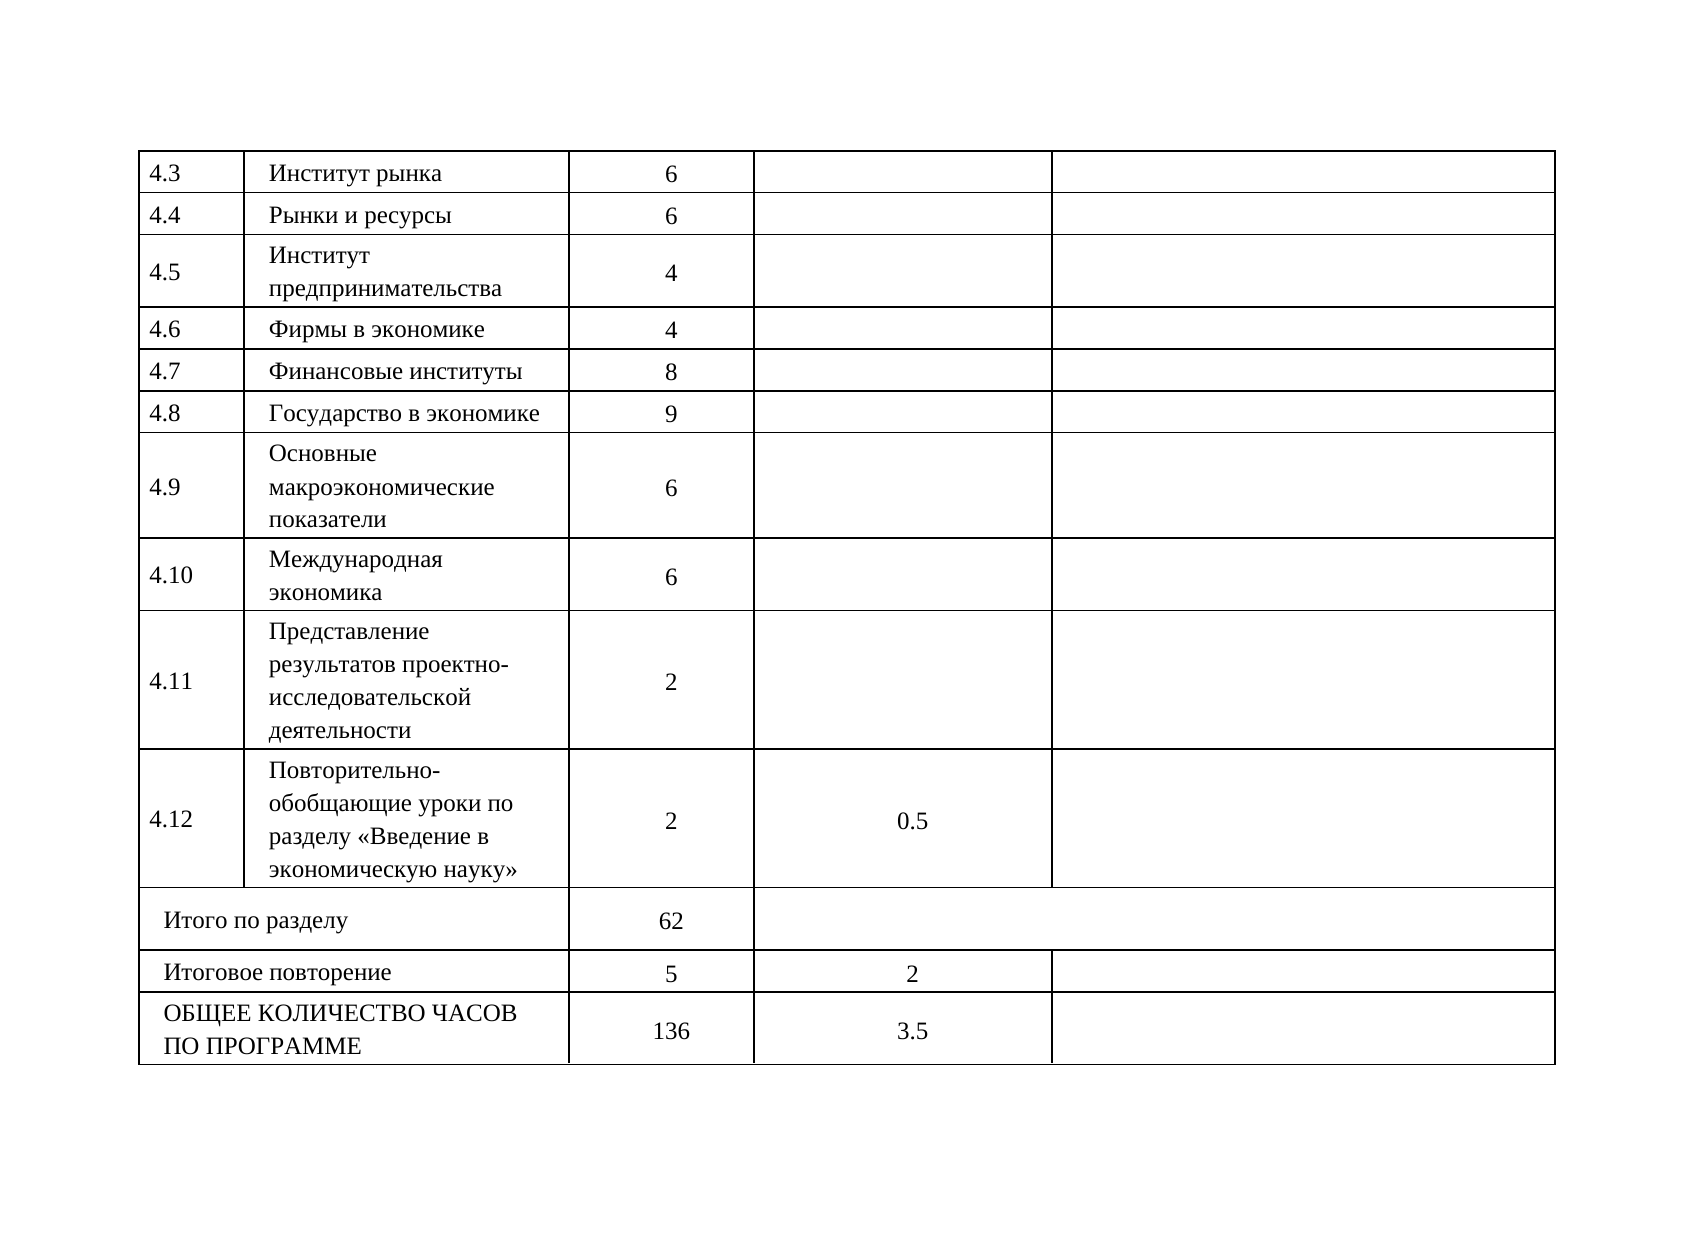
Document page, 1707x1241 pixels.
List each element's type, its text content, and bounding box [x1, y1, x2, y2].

table_cell 0.5 [755, 750, 1051, 886]
table_cell 2 [755, 951, 1051, 991]
table_cell [755, 193, 1051, 234]
table_cell [1053, 539, 1554, 609]
table_cell 8 [570, 350, 753, 390]
table_cell 2 [570, 750, 753, 886]
table_cell 4.6 [140, 308, 243, 348]
table_cell 6 [570, 193, 753, 234]
table_cell 6 [570, 433, 753, 537]
table_cell [1053, 350, 1554, 390]
table_cell [1053, 611, 1554, 748]
table_cell [1053, 392, 1554, 432]
table_cell Институт рынка [245, 152, 568, 192]
table_cell [755, 539, 1051, 609]
table_cell 4.9 [140, 433, 243, 537]
table_cell [755, 611, 1051, 748]
table_cell Рынки и ресурсы [245, 193, 568, 234]
table_cell [1053, 308, 1554, 348]
table_cell Основные макроэкономические показатели [245, 433, 568, 537]
table_cell Итоговое повторение [140, 951, 568, 991]
table_cell ОБЩЕЕ КОЛИЧЕСТВО ЧАСОВ ПО ПРОГРАММЕ [140, 993, 568, 1063]
table_cell Итого по разделу [140, 888, 568, 949]
table_cell 4.11 [140, 611, 243, 748]
table_cell Финансовые институты [245, 350, 568, 390]
table_cell 6 [570, 152, 753, 192]
table_cell [1053, 235, 1554, 306]
table_cell 2 [570, 611, 753, 748]
table_cell Международная экономика [245, 539, 568, 609]
table_cell 6 [570, 539, 753, 609]
table_cell [755, 235, 1051, 306]
table_cell [1053, 951, 1554, 991]
table_cell 62 [570, 888, 753, 949]
table_cell [755, 888, 1554, 949]
table_cell 4.7 [140, 350, 243, 390]
table_cell 9 [570, 392, 753, 432]
table_cell [1053, 193, 1554, 234]
table_cell Государство в экономике [245, 392, 568, 432]
table_cell 4 [570, 235, 753, 306]
table_cell 4.10 [140, 539, 243, 609]
table_cell [755, 152, 1051, 192]
table_cell 4 [570, 308, 753, 348]
table_cell [755, 392, 1051, 432]
table_cell Институт предпринимательства [245, 235, 568, 306]
table_cell 4.4 [140, 193, 243, 234]
table_cell [755, 350, 1051, 390]
table_cell 136 [570, 993, 753, 1063]
table_cell 4.12 [140, 750, 243, 886]
table_cell [1053, 152, 1554, 192]
table_cell Представление результатов проектно-исследовательской деятельности [245, 611, 568, 748]
table_cell 3.5 [755, 993, 1051, 1063]
table_cell 4.8 [140, 392, 243, 432]
table_cell [755, 308, 1051, 348]
table_cell [1053, 750, 1554, 886]
table_cell 4.5 [140, 235, 243, 306]
table_cell [755, 433, 1051, 537]
table_cell [1053, 993, 1554, 1063]
table_cell 4.3 [140, 152, 243, 192]
table_cell Повторительно-обобщающие уроки по разделу «Введение в экономическую науку» [245, 750, 568, 886]
table_cell Фирмы в экономике [245, 308, 568, 348]
table_cell [1053, 433, 1554, 537]
table_cell 5 [570, 951, 753, 991]
